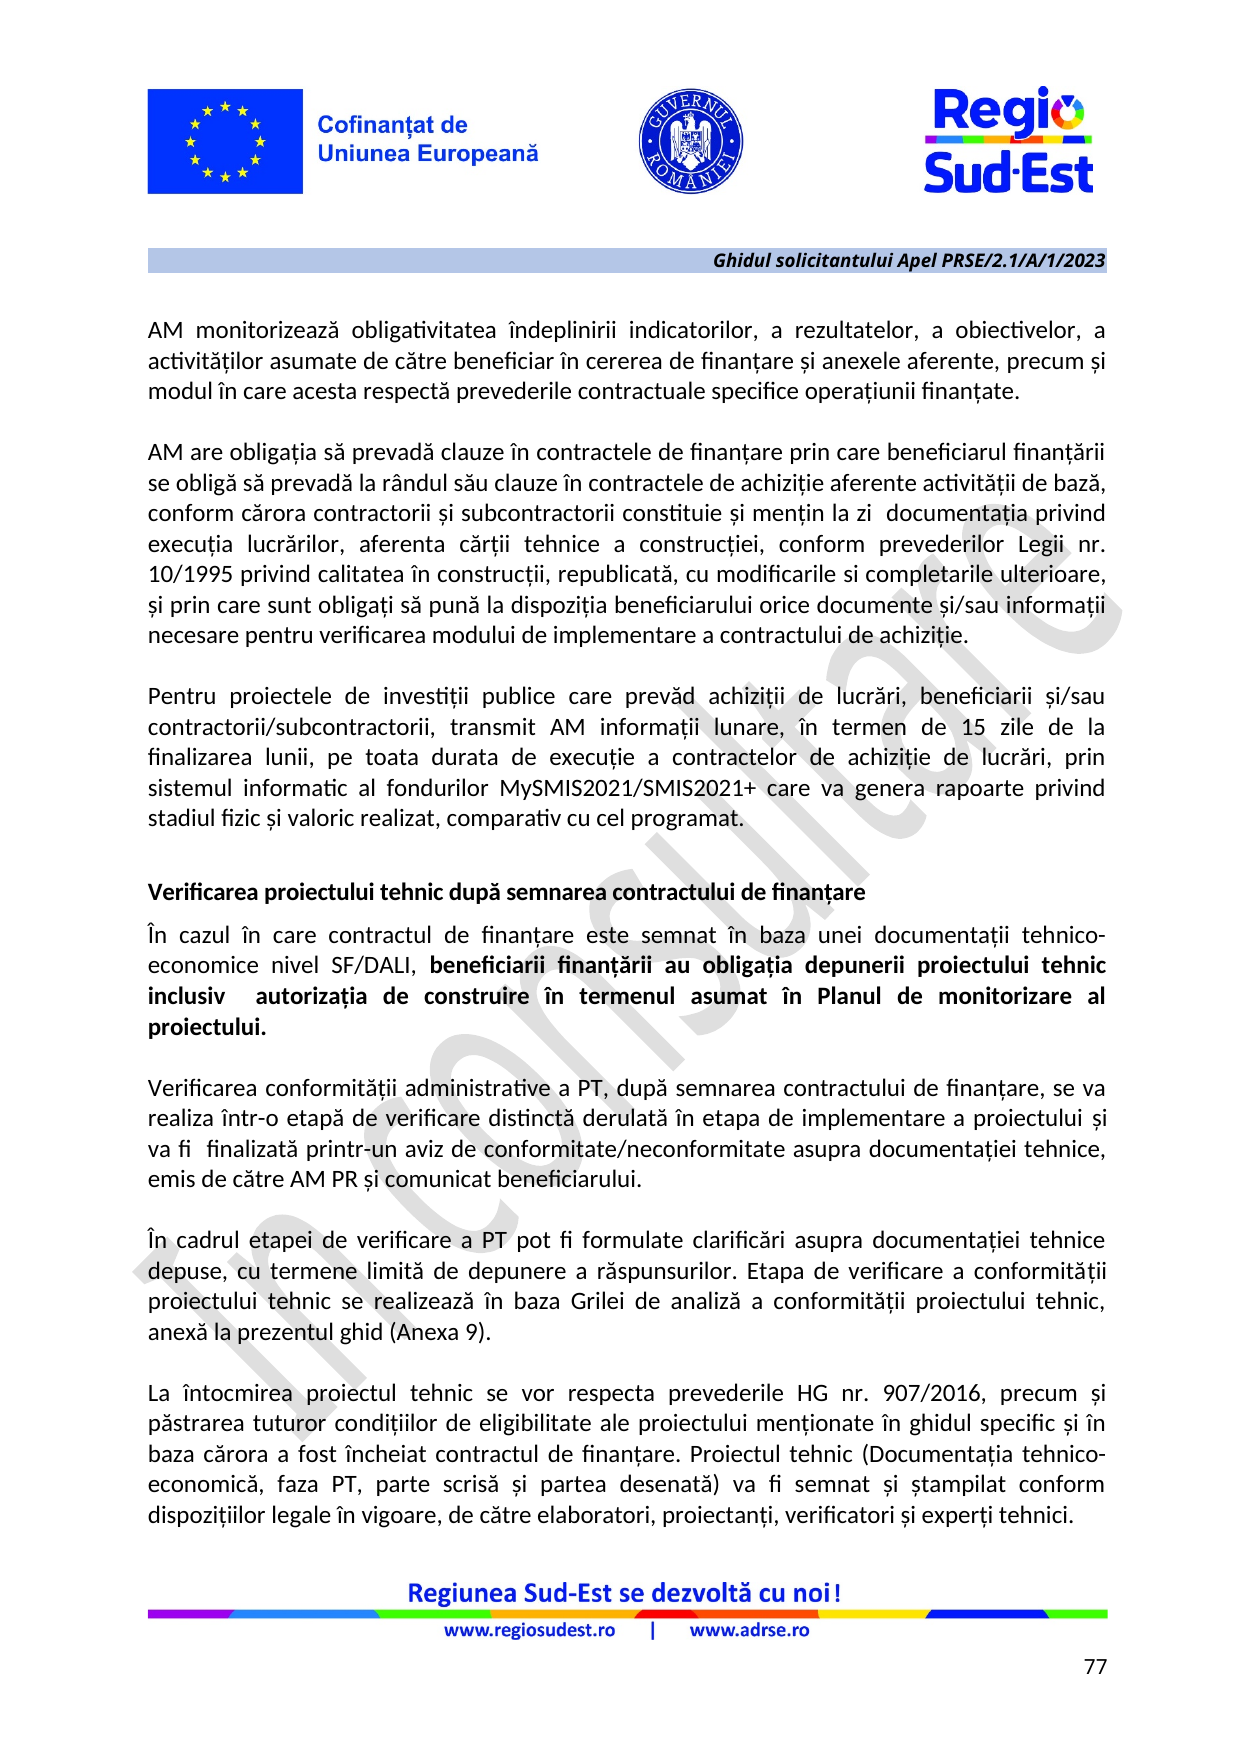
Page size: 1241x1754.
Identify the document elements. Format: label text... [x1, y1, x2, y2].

picture [147, 86, 1093, 195]
text În cadrul etapei de verificare a PT pot fi formulate clarificări asupra documentației tehnice depuse, cu termene limită de depunere a răspunsurilor. Etapa de verificare a conformităţii proiectului tehnic se realizează în baza Grilei de analiză a conformității proiectului tehnic, anexă la prezentul ghid (Anexa 9). [148, 1224, 1107, 1346]
text În cazul în care contractul de finanțare este semnat în baza unei documentații tehnico-economice nivel SF/DALI, beneficiarii finanțării au obligația depunerii proiectului tehnic inclusiv autorizația de construire în termenul asumat în Planul de monitorizare al proiectului. [148, 919, 1107, 1041]
text AM monitorizează obligativitatea îndeplinirii indicatorilor, a rezultatelor, a obiectivelor, a activităților asumate de către beneficiar în cererea de finanțare și anexele aferente, precum și modul în care acesta respectă prevederile contractuale specifice operațiunii finanțate. [148, 314, 1107, 406]
text Verificarea proiectului tehnic după semnarea contractului de finanțare [148, 876, 1102, 907]
text La întocmirea proiectul tehnic se vor respecta prevederile HG nr. 907/2016, precum și păstrarea tuturor condițiilor de eligibilitate ale proiectului menționate în ghidul specific și în baza cărora a fost încheiat contractul de finanțare. Proiectul tehnic (Documentația tehnico-economică, faza PT, parte scrisă și partea desenată) va fi semnat și ștampilat conform dispozițiilor legale în vigoare, de către elaboratori, proiectanți, verificatori și experți tehnici. [148, 1377, 1107, 1529]
picture [147, 1582, 1108, 1640]
text Pentru proiectele de investiții publice care prevăd achiziții de lucrări, beneficiarii și/sau contractorii/subcontractorii, transmit AM informații lunare, în termen de 15 zile de la finalizarea lunii, pe toata durata de execuție a contractelor de achiziție de lucrări, prin sistemul informatic al fondurilor MySMIS2021/SMIS2021+ care va genera rapoarte privind stadiul fizic și valoric realizat, comparativ cu cel programat. [148, 681, 1107, 833]
text AM are obligația să prevadă clauze în contractele de finanțare prin care beneficiarul finanțării se obligă să prevadă la rândul său clauze în contractele de achiziție aferente activității de bază, conform cărora contractorii și subcontractorii constituie și mențin la zi documentația privind execuţia lucrărilor, aferenta cărții tehnice a construcției, conform prevederilor Legii nr. 10/1995 privind calitatea în construcţii, republicată, cu modificarile si completarile ulterioare, și prin care sunt obligați să pună la dispoziția beneficiarului orice documente și/sau informații necesare pentru verificarea modului de implementare a contractului de achiziție. [148, 436, 1107, 650]
text Verificarea conformității administrative a PT, după semnarea contractului de finanțare, se va realiza într-o etapă de verificare distinctă derulată în etapa de implementare a proiectului şi va fi finalizată printr-un aviz de conformitate/neconformitate asupra documentației tehnice, emis de către AM PR și comunicat beneficiarului. [148, 1072, 1107, 1194]
